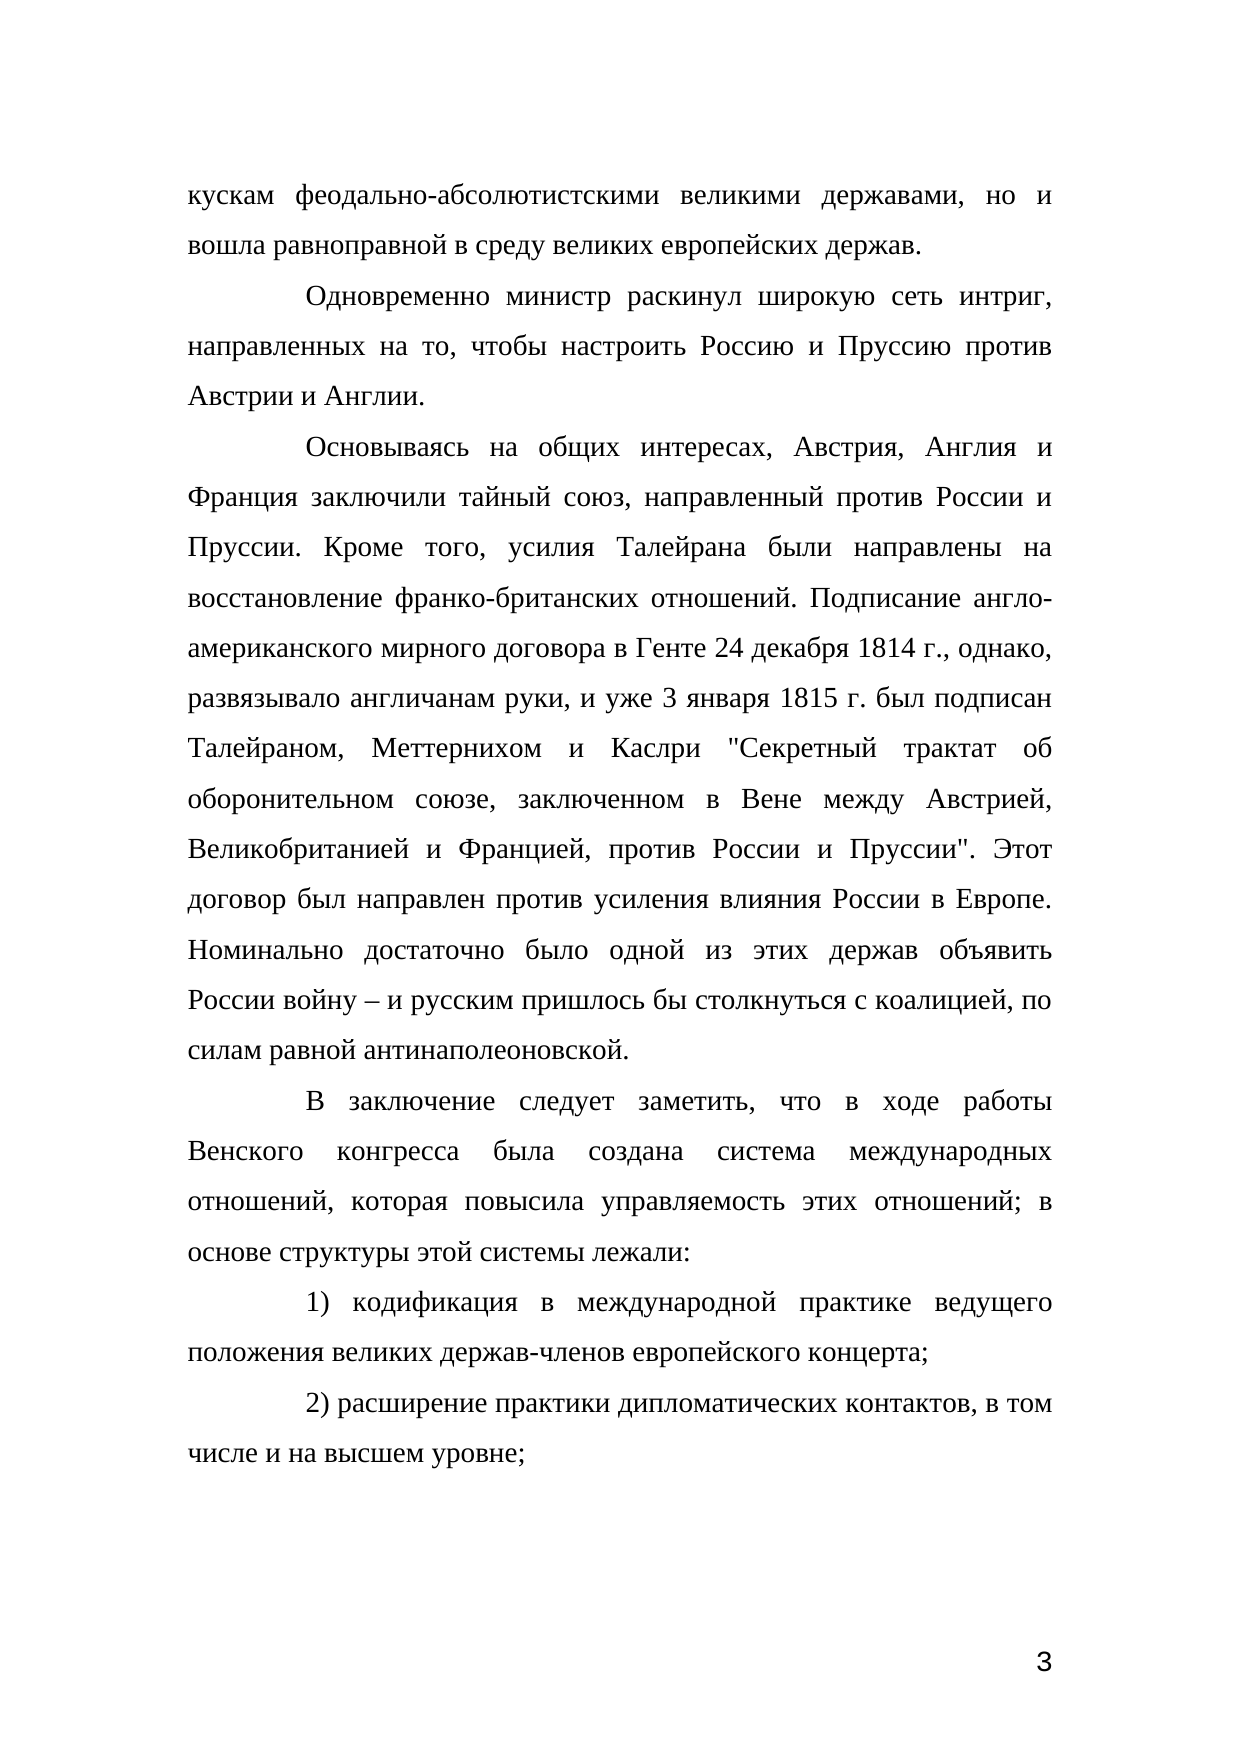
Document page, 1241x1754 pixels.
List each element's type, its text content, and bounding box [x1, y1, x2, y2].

text В заключение следует заметить, что в ходе работы Венского конгресса была создана система международных отношений, которая повысила управляемость этих отношений; в основе структуры этой системы лежали: [187, 1083, 1053, 1267]
text Основываясь на общих интересах, Австрия, Англия и Франция заключили тайный союз, направленный против России и Пруссии. Кроме того, усилия Талейрана были направлены на восстановление франко-британских отношений. Подписание англо-американского мирного договора в Генте 24 декабря 1814 г., однако, развязывало англичанам руки, и уже 3 января 1815 г. был подписан Талейраном, Меттернихом и Каслри "Секретный трактат об оборонительном союзе, заключенном в Вене между Австрией, Великобританией и Францией, против России и Пруссии". Этот договор был направлен против усиления влияния России в Европе. Номинально достаточно было одной из этих держав объявить России войну – и русским пришлось бы столкнуться с коалицией, по силам равной антинаполеоновской. [187, 429, 1053, 1066]
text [187, 177, 1053, 261]
text 2) расширение практики дипломатических контактов, в том числе и на высшем уровне; [187, 1385, 1053, 1468]
text 1) кодификация в международной практике ведущего положения великих держав-членов европейского концерта; [187, 1284, 1053, 1368]
text Одновременно министр раскинул широкую сеть интриг, направленных на то, чтобы настроить Россию и Пруссию против Австрии и Англии. [187, 278, 1053, 412]
